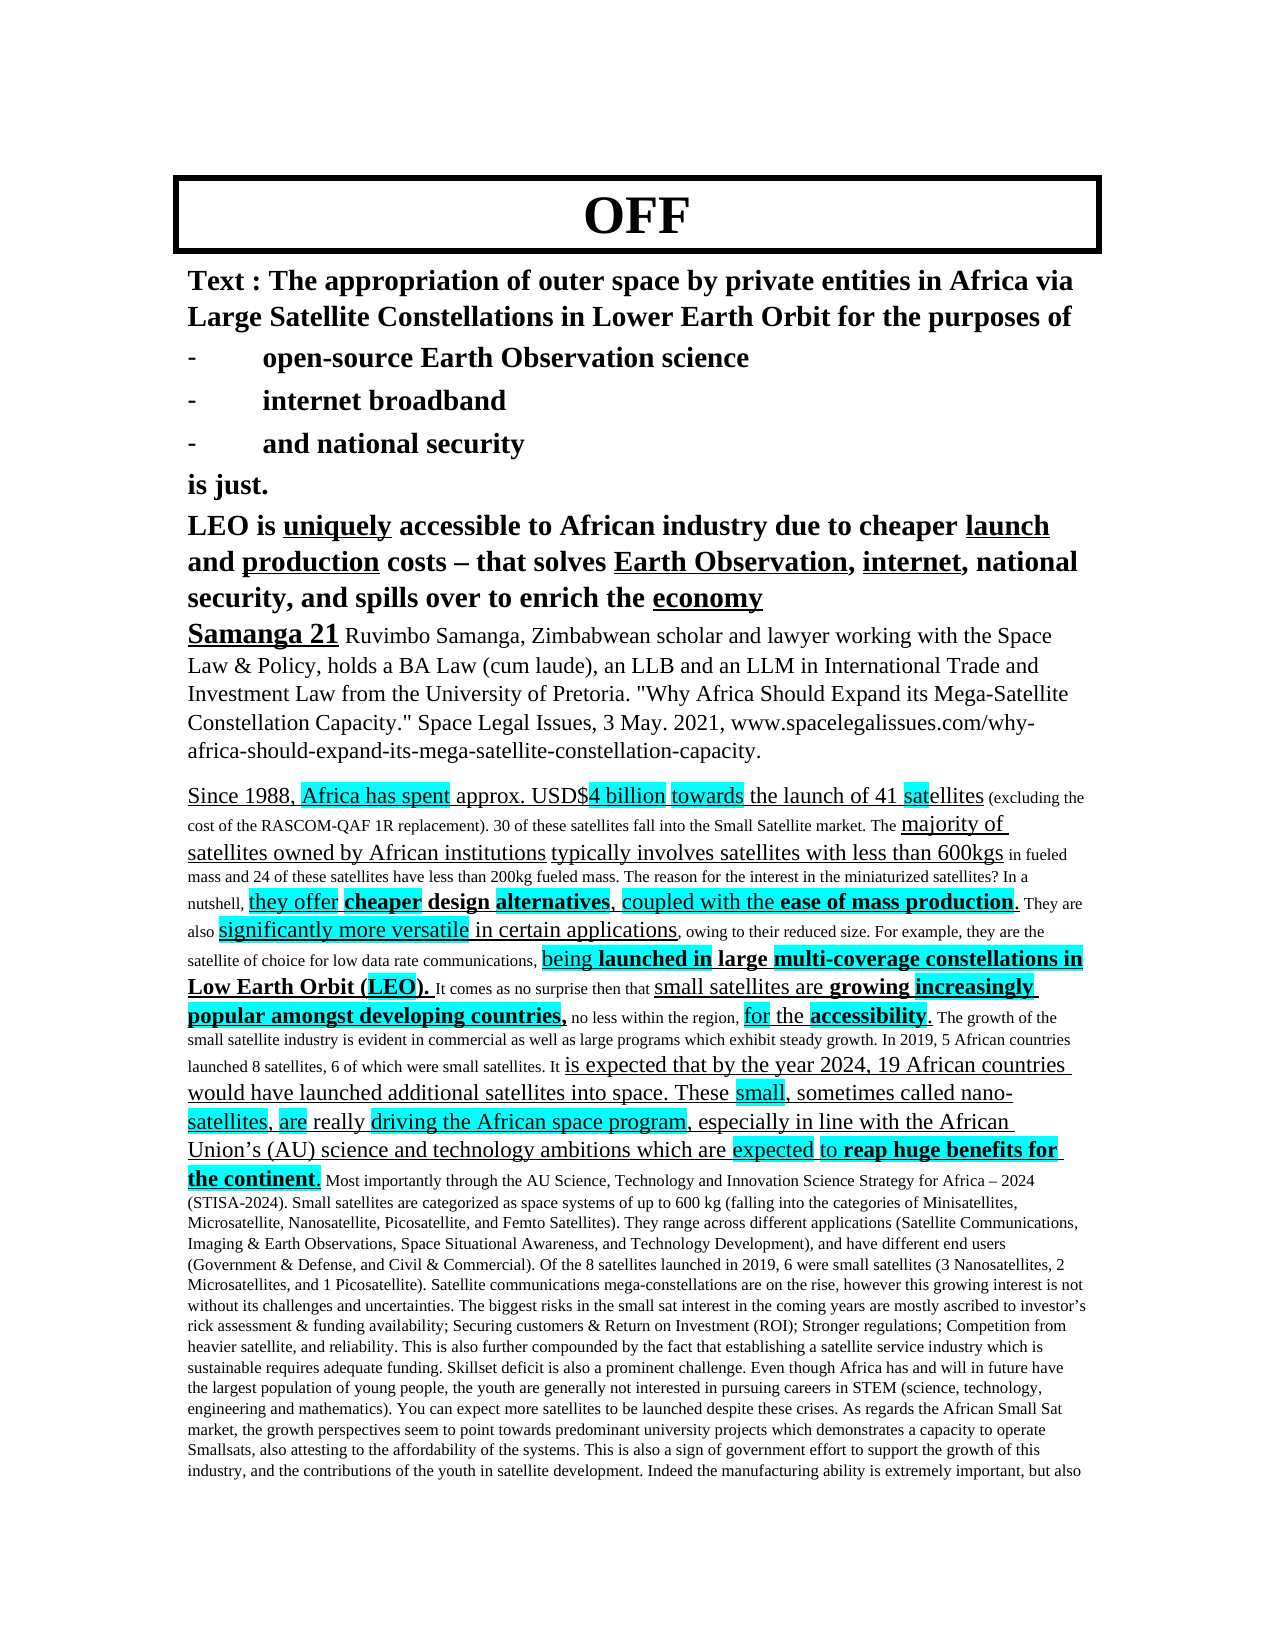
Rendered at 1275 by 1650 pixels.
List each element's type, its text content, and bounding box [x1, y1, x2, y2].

text Samanga 21 Ruvimbo Samanga, Zimbabwean scholar and lawyer working with the Space Law & Policy, holds a BA Law (cum laude), an LLB and an LLM in International Trade and Investment Law from the University of Pretoria. "Why Africa Should Expand its Mega-Satellite Constellation Capacity." Space Legal Issues, 3 May. 2021, www.spacelegalissues.com/why-africa-should-expand-its-mega-satellite-constellation-capacity. [187, 616, 1087, 763]
subtitle internet broadband [187, 382, 1087, 418]
subtitle open-source Earth Observation science [187, 339, 1087, 375]
subtitle OFF [179, 181, 1096, 248]
subtitle is just. [187, 467, 1087, 501]
subtitle and national security [187, 425, 1087, 460]
subtitle LEO is uniquely accessible to African industry due to cheaper launch and production costs – that solves Earth Observation, internet, national security, and spills over to enrich the economy [187, 508, 1087, 613]
subtitle Text : The appropriation of outer space by private entities in Africa via Large Satellite Constellations in Lower Earth Orbit for the purposes of [187, 263, 1087, 333]
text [187, 782, 1087, 1480]
